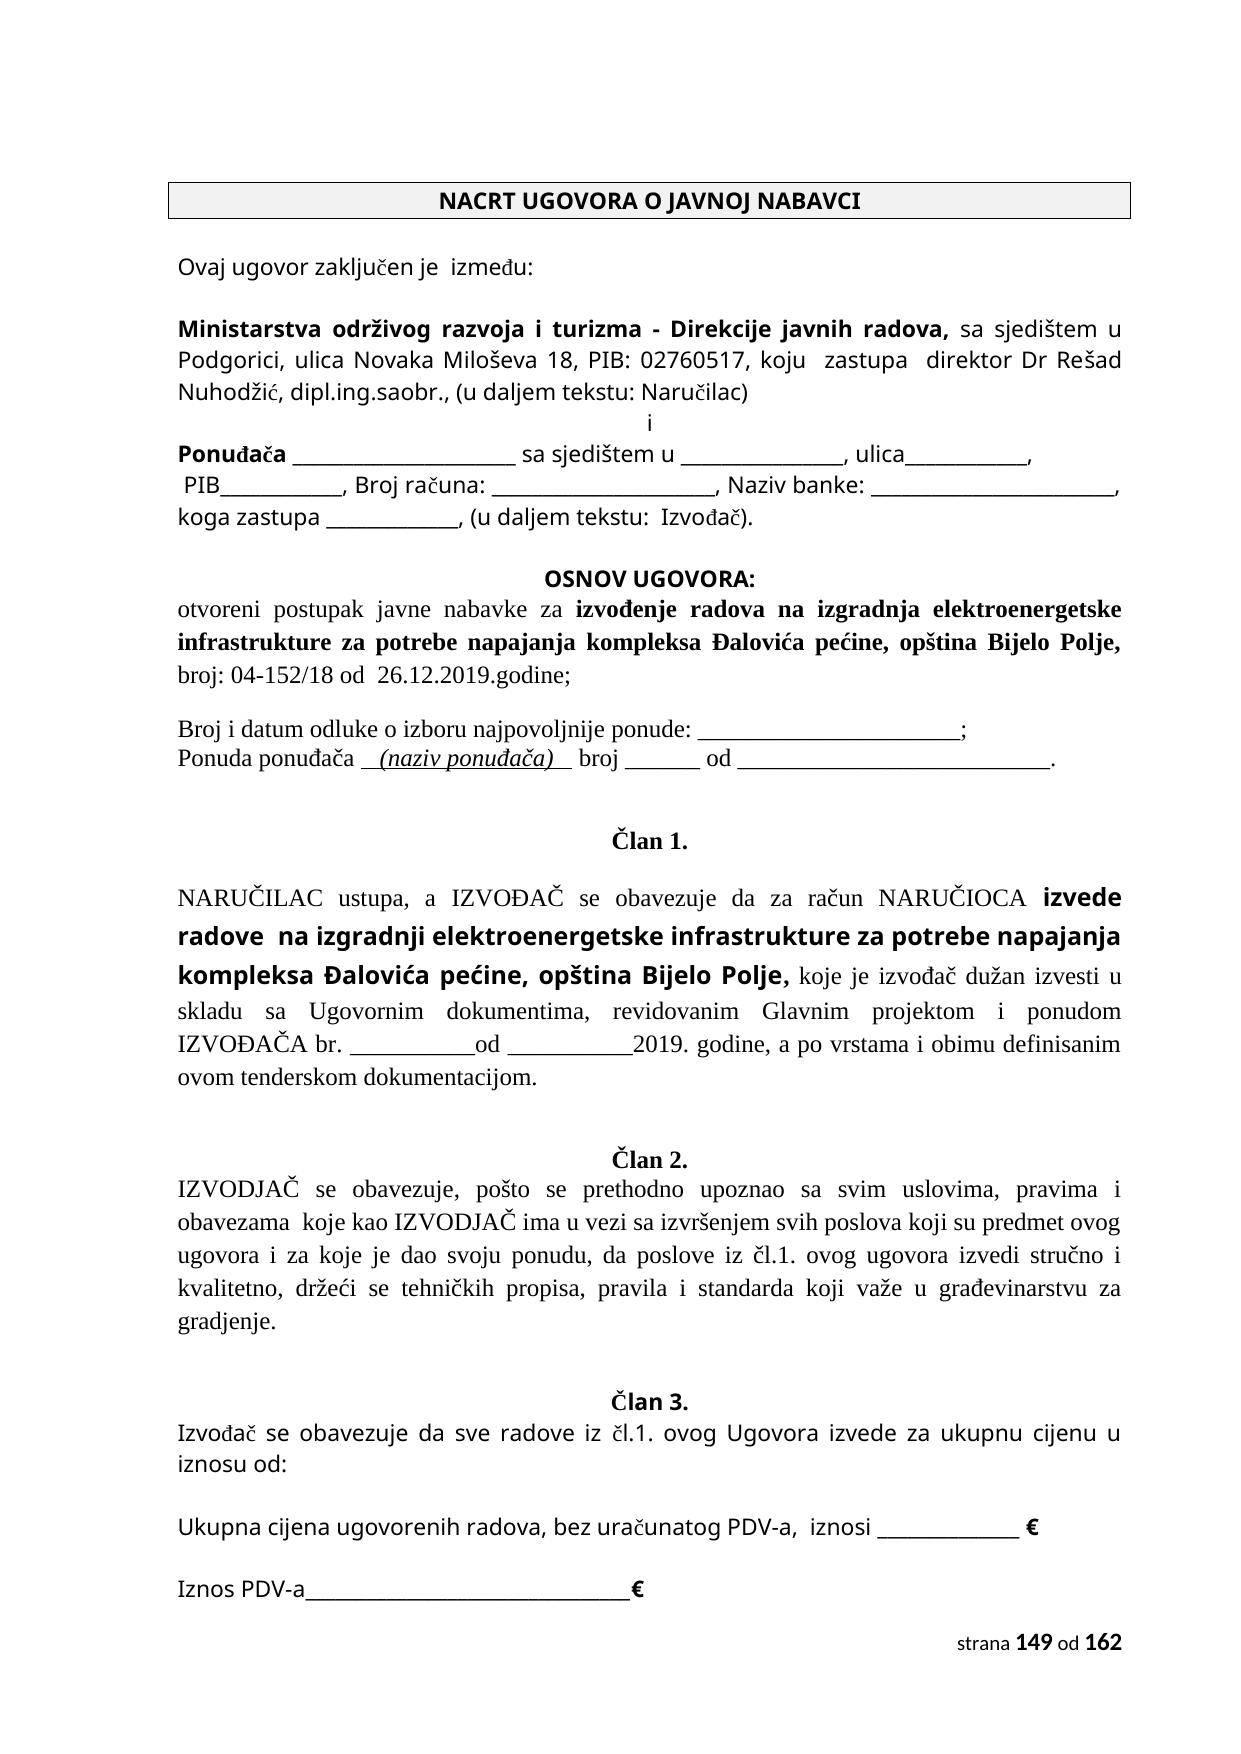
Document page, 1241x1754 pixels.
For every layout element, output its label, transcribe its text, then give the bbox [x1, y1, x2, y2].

text NARUČILAC ustupa, a IZVOĐAČ se obavezuje da za račun NARUČIOCA izvede radove na izgradnji elektroenergetske infrastrukture za potrebe napajanja kompleksa Đalovića pećine, opština Bijelo Polje, koje je izvođač dužan izvesti u skladu sa Ugovornim dokumentima, revidovanim Glavnim projektom i ponudom IZVOĐAČA br. __________od __________2019. godine, a po vrstama i obimu definisanim ovom tenderskom dokumentacijom. [177, 879, 1122, 1091]
text Član 1. [177, 826, 1122, 854]
text OSNOV UGOVORA: [177, 563, 1122, 594]
text Izvođač se obavezuje da sve radove iz čl.1. ovog Ugovora izvede za ukupnu cijenu u iznosu od: [177, 1417, 1122, 1480]
text Broj i datum odluke o izboru najpovoljnije ponude: _____________________; [177, 714, 1122, 743]
text NACRT UGOVORA O JAVNOJ NABAVCI [169, 183, 1130, 218]
text Ministarstva održivog razvoja i turizma - Direkcije javnih radova, sa sjedištem u Podgorici, ulica Novaka Miloševa 18, PIB: 02760517, koju zastupa direktor Dr Rešad Nuhodžić, dipl.ing.saobr., (u daljem tekstu: Naručilac) [177, 313, 1122, 407]
text Ukupna cijena ugovorenih radova, bez uračunatog PDV-a, iznosi ______________ € [177, 1511, 1122, 1542]
text PIB____________, Broj računa: ______________________, Naziv banke: ________________________, koga zastupa _____________, (u daljem tekstu: Izvođač). [177, 469, 1122, 532]
text otvoreni postupak javne nabavke za izvođenje radova na izgradnja elektroenergetske infrastrukture za potrebe napajanja kompleksa Đalovića pećine, opština Bijelo Polje, broj: 04-152/18 od 26.12.2019.godine; [177, 594, 1122, 689]
text Član 2. [177, 1145, 1122, 1174]
text Iznos PDV-a________________________________€ [177, 1573, 1122, 1605]
text Ponuda ponuđača (naziv ponuđača) broj ______ od _________________________. [177, 743, 1122, 772]
text Ponuđača ______________________ sa sjedištem u ________________, ulica____________, [177, 438, 1122, 469]
text IZVODJAČ se obavezuje, pošto se prethodno upoznao sa svim uslovima, pravima i obavezama koje kao IZVODJAČ ima u vezi sa izvršenjem svih poslova koji su predmet ovog ugovora i za koje je dao svoju ponudu, da poslove iz čl.1. ovog ugovora izvedi stručno i kvalitetno, držeći se tehničkih propisa, pravila i standarda koji važe u građevinarstvu za gradjenje. [177, 1174, 1122, 1334]
text Član 3. [177, 1386, 1122, 1417]
text i [177, 407, 1122, 438]
text Ovaj ugovor zaključen je između: [177, 250, 1122, 282]
